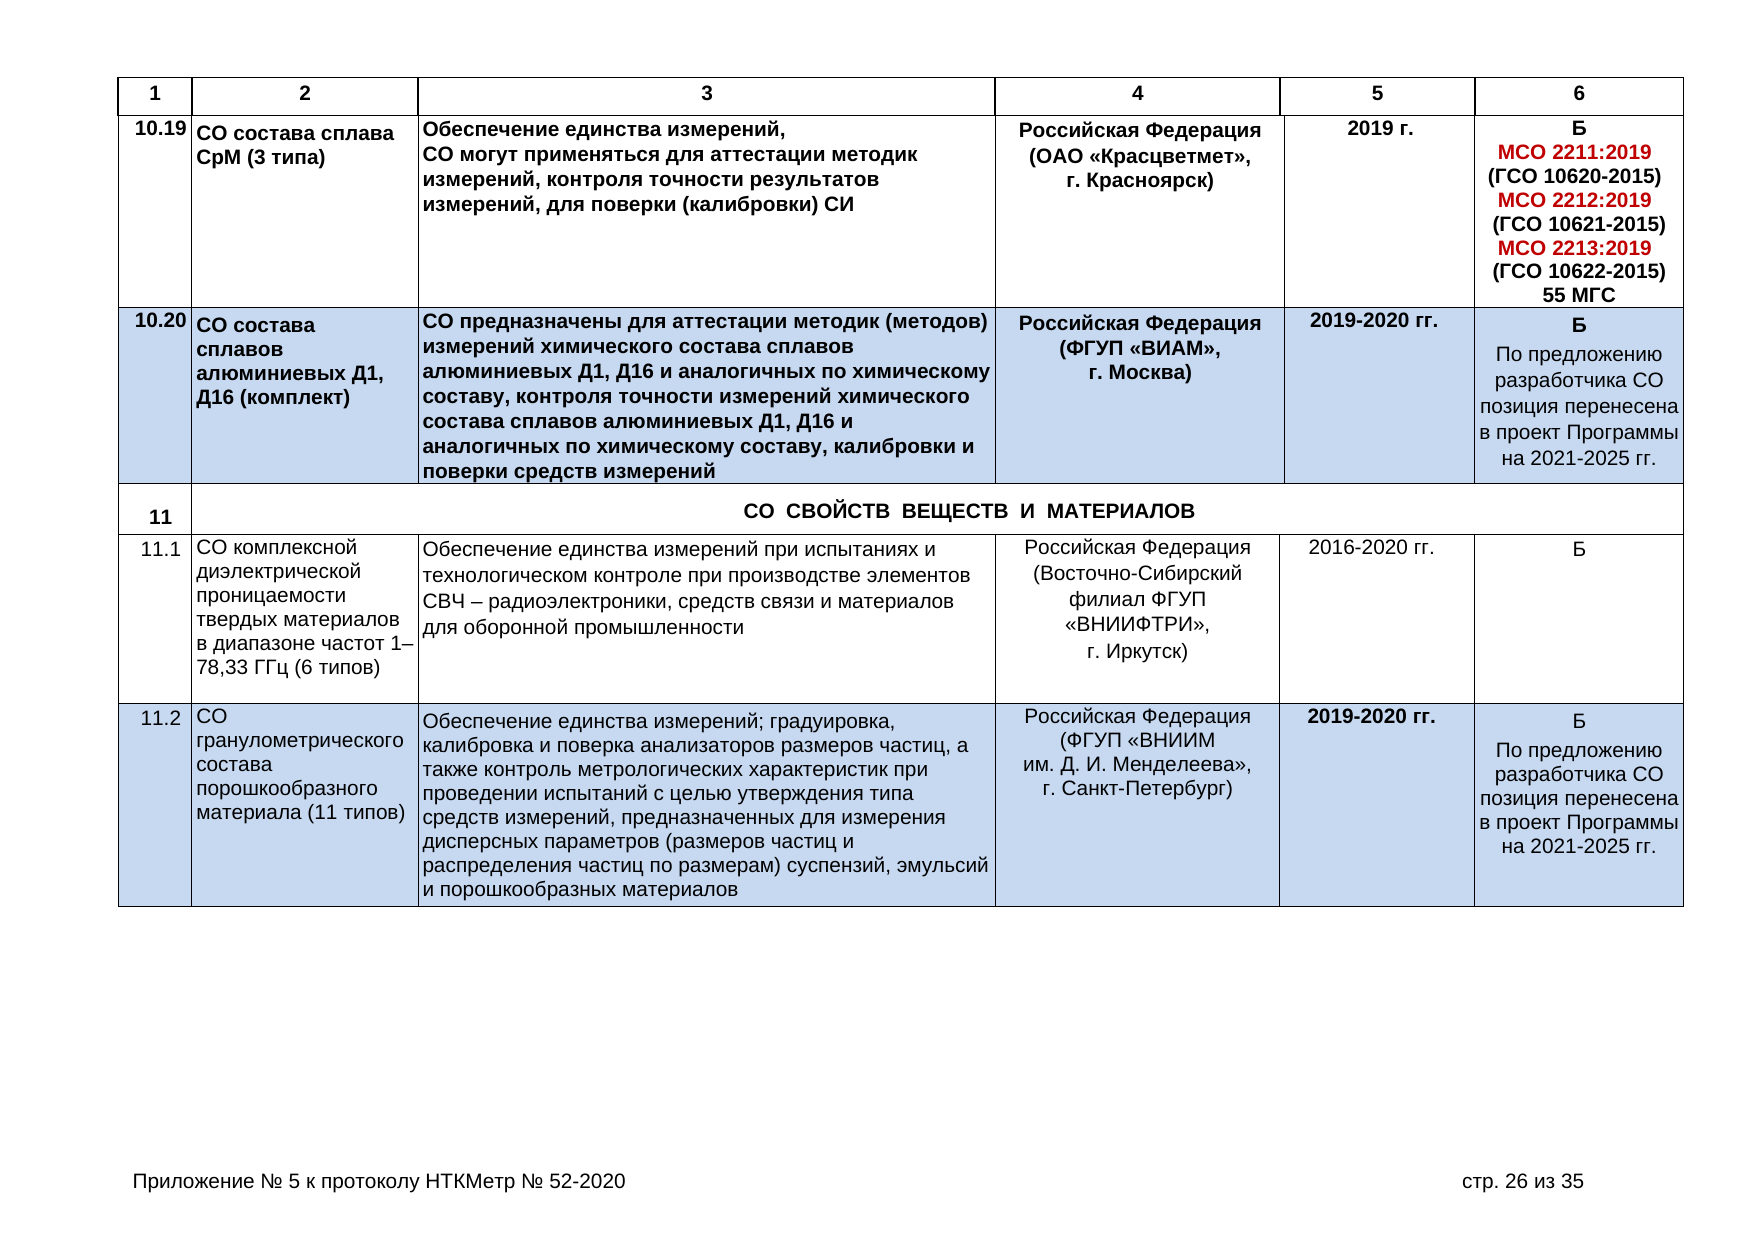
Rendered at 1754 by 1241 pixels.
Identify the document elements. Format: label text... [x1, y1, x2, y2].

table_header 6 [1476, 78, 1683, 114]
table_cell 10.20 [119, 308, 191, 483]
table_cell 11.1 [119, 535, 191, 703]
table_cell 2016-2020 гг. [1280, 535, 1474, 703]
table_cell Б МСО 2211:2019 (ГСО 10620-2015) МСО 2212:2019 (ГСО 10621-2015) МСО 2213:2019 (ГСО 10622-2015) 55 МГС [1475, 116, 1683, 307]
table_cell СО состава сплавов алюминиевых Д1, Д16 (комплект) [192, 308, 418, 483]
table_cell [996, 704, 1279, 906]
table_cell 11.2 [119, 704, 191, 906]
table_cell СО предназначены для аттестации методик (методов) измерений химического состава сплавов алюминиевых Д1, Д16 и аналогичных по химическому составу, контроля точности измерений химического состава сплавов алюминиевых Д1, Д16 и аналогичных по химическому составу, калибровки и поверки средств измерений [419, 308, 995, 483]
table_header 1 [119, 78, 191, 114]
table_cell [996, 116, 1284, 307]
table_cell Обеспечение единства измерений; градуировка, калибровка и поверка анализаторов размеров частиц, а также контроль метрологических характеристик при проведении испытаний с целью утверждения типа средств измерений, предназначенных для измерения дисперсных параметров (размеров частиц и распределения частиц по размерам) суспензий, эмульсий и порошкообразных материалов [419, 704, 995, 906]
table_cell СО СВОЙСТВ ВЕЩЕСТВ И МАТЕРИАЛОВ [192, 484, 1683, 534]
table_cell 10.19 [119, 116, 191, 307]
table_cell 2019-2020 гг. [1280, 704, 1474, 906]
table_cell Российская Федерация (ФГУП «ВИАМ», г. Москва) [996, 308, 1284, 483]
table_cell 2019-2020 гг. [1285, 308, 1474, 483]
table_cell СО гранулометрического состава порошкообразного материала (11 типов) [192, 704, 418, 906]
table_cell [419, 116, 995, 307]
table_header 3 [419, 78, 994, 114]
table_cell СО состава сплава СрМ (3 типа) [192, 116, 418, 307]
table_cell СО комплексной диэлектрической проницаемости твердых материалов в диапазоне частот 1–78,33 ГГц (6 типов) [192, 535, 418, 703]
table_cell Российская Федерация (Восточно-Сибирский филиал ФГУП «ВНИИФТРИ», г. Иркутск) [996, 535, 1279, 703]
table_cell Б [1475, 535, 1683, 703]
table_cell 2019 г. [1285, 116, 1474, 307]
table_header 4 [996, 78, 1279, 114]
table_header 5 [1281, 78, 1474, 114]
table_header 2 [193, 78, 417, 114]
table_cell 11 [119, 484, 191, 534]
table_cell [1475, 704, 1683, 906]
table_cell Обеспечение единства измерений при испытаниях и технологическом контроле при производстве элементов СВЧ – радиоэлектроники, средств связи и материалов для оборонной промышленности [419, 535, 995, 703]
table_cell Б По предложению разработчика СО позиция перенесена в проект Программы на 2021-2025 гг. [1475, 308, 1683, 483]
